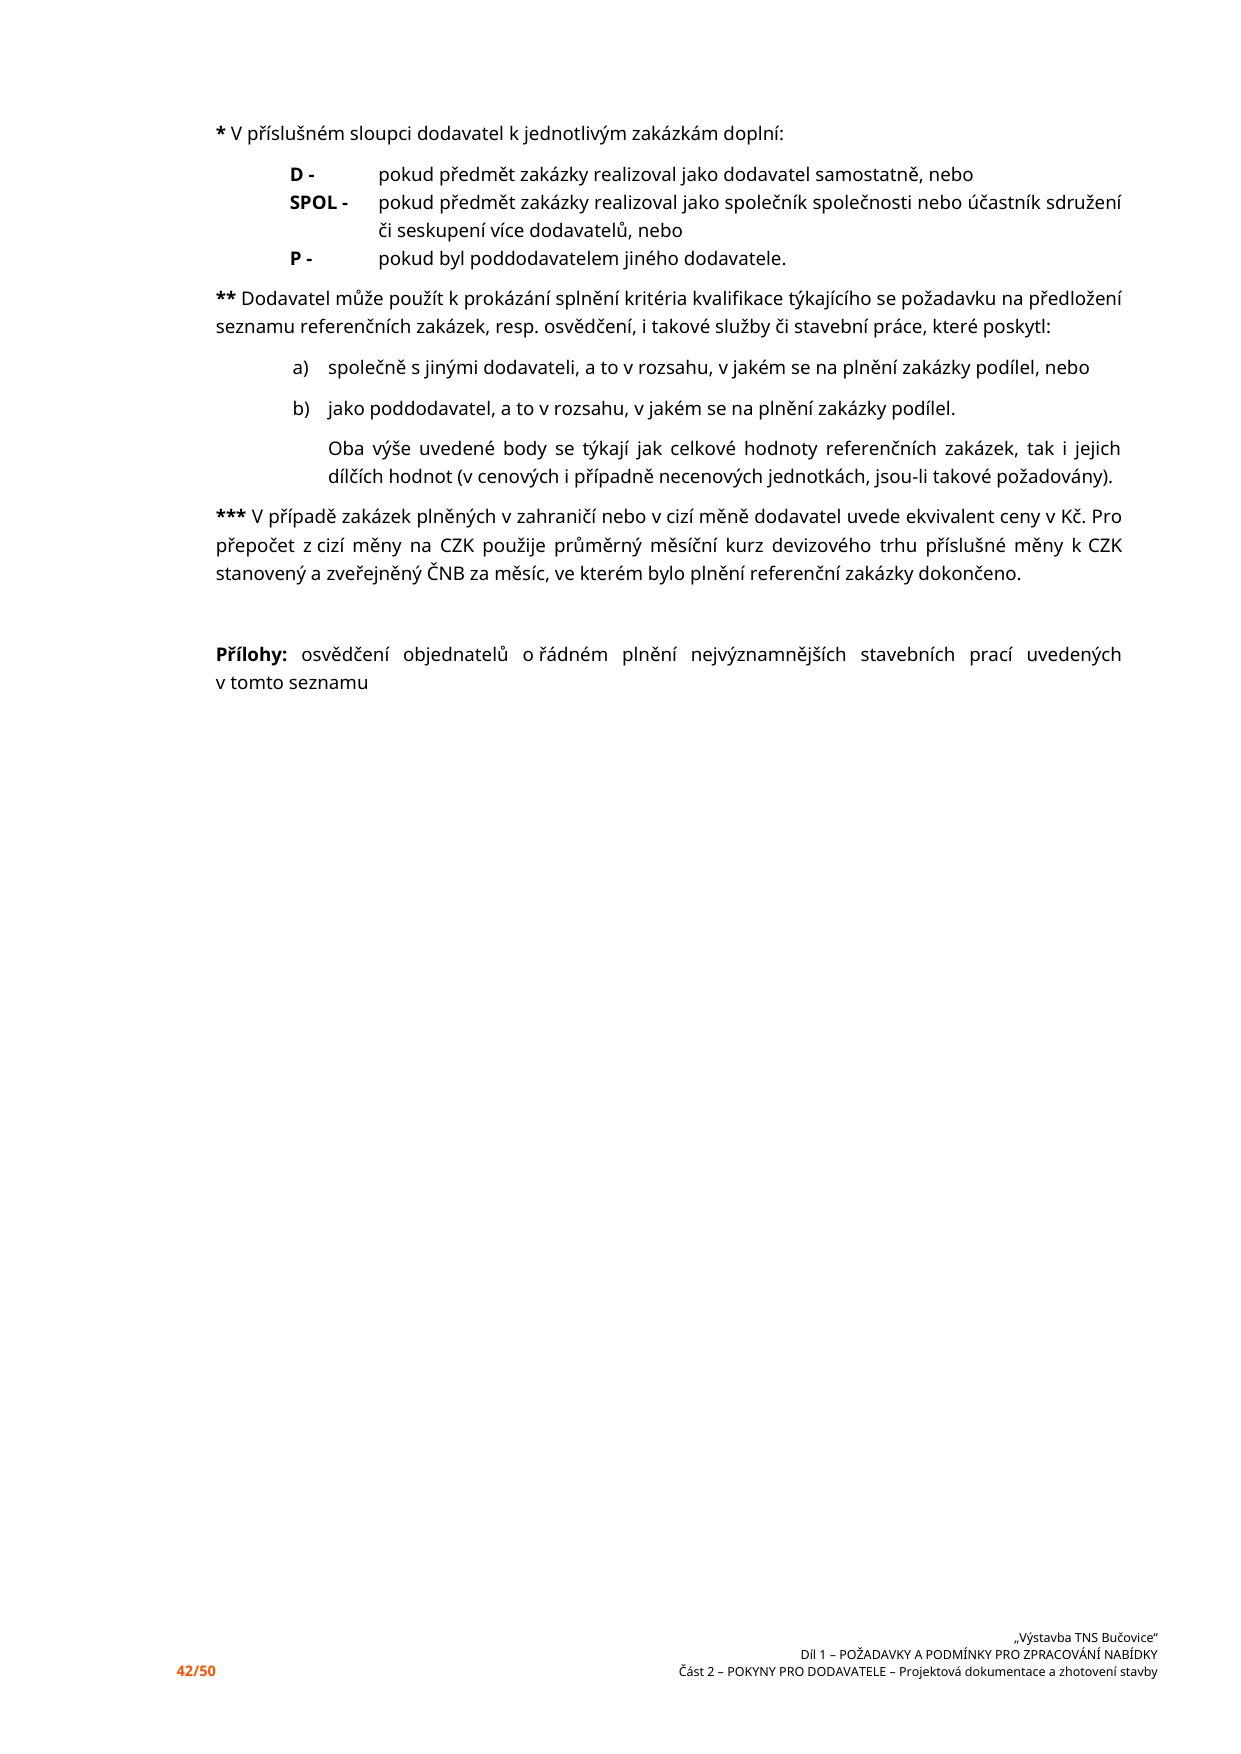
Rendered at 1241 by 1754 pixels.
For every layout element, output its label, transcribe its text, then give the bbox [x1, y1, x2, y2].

text * V příslušném sloupci dodavatel k jednotlivým zakázkám doplní: [216, 121, 1122, 146]
text SPOL - pokud předmět zakázky realizoval jako společník společnosti nebo účastník sdružení či seskupení více dodavatelů, nebo [289, 189, 1122, 243]
text P - pokud byl poddodavatelem jiného dodavatele. [289, 245, 1122, 271]
list společně s jinými dodavateli, a to v rozsahu, v jakém se na plnění zakázky podílel, nebo [292, 354, 1122, 380]
text Přílohy: osvědčení objednatelů o řádném plnění nejvýznamnějších stavebních prací uvedených v tomto seznamu [216, 641, 1122, 694]
list Oba výše uvedené body se týkají jak celkové hodnoty referenčních zakázek, tak i jejich dílčích hodnot (v cenových i případně necenových jednotkách, jsou-li takové požadovány). [328, 435, 1122, 489]
text *** V případě zakázek plněných v zahraničí nebo v cizí měně dodavatel uvede ekvivalent ceny v Kč. Pro přepočet z cizí měny na CZK použije průměrný měsíční kurz devizového trhu příslušné měny k CZK stanovený a zveřejněný ČNB za měsíc, ve kterém bylo plnění referenční zakázky dokončeno. [216, 504, 1122, 585]
text D - pokud předmět zakázky realizoval jako dodavatel samostatně, nebo [289, 161, 1122, 187]
text jako poddodavatel, a to v rozsahu, v jakém se na plnění zakázky podílel. [292, 395, 1122, 420]
text ** Dodavatel může použít k prokázání splnění kritéria kvalifikace týkajícího se požadavku na předložení seznamu referenčních zakázek, resp. osvědčení, i takové služby či stavební práce, které poskytl: [216, 286, 1122, 339]
